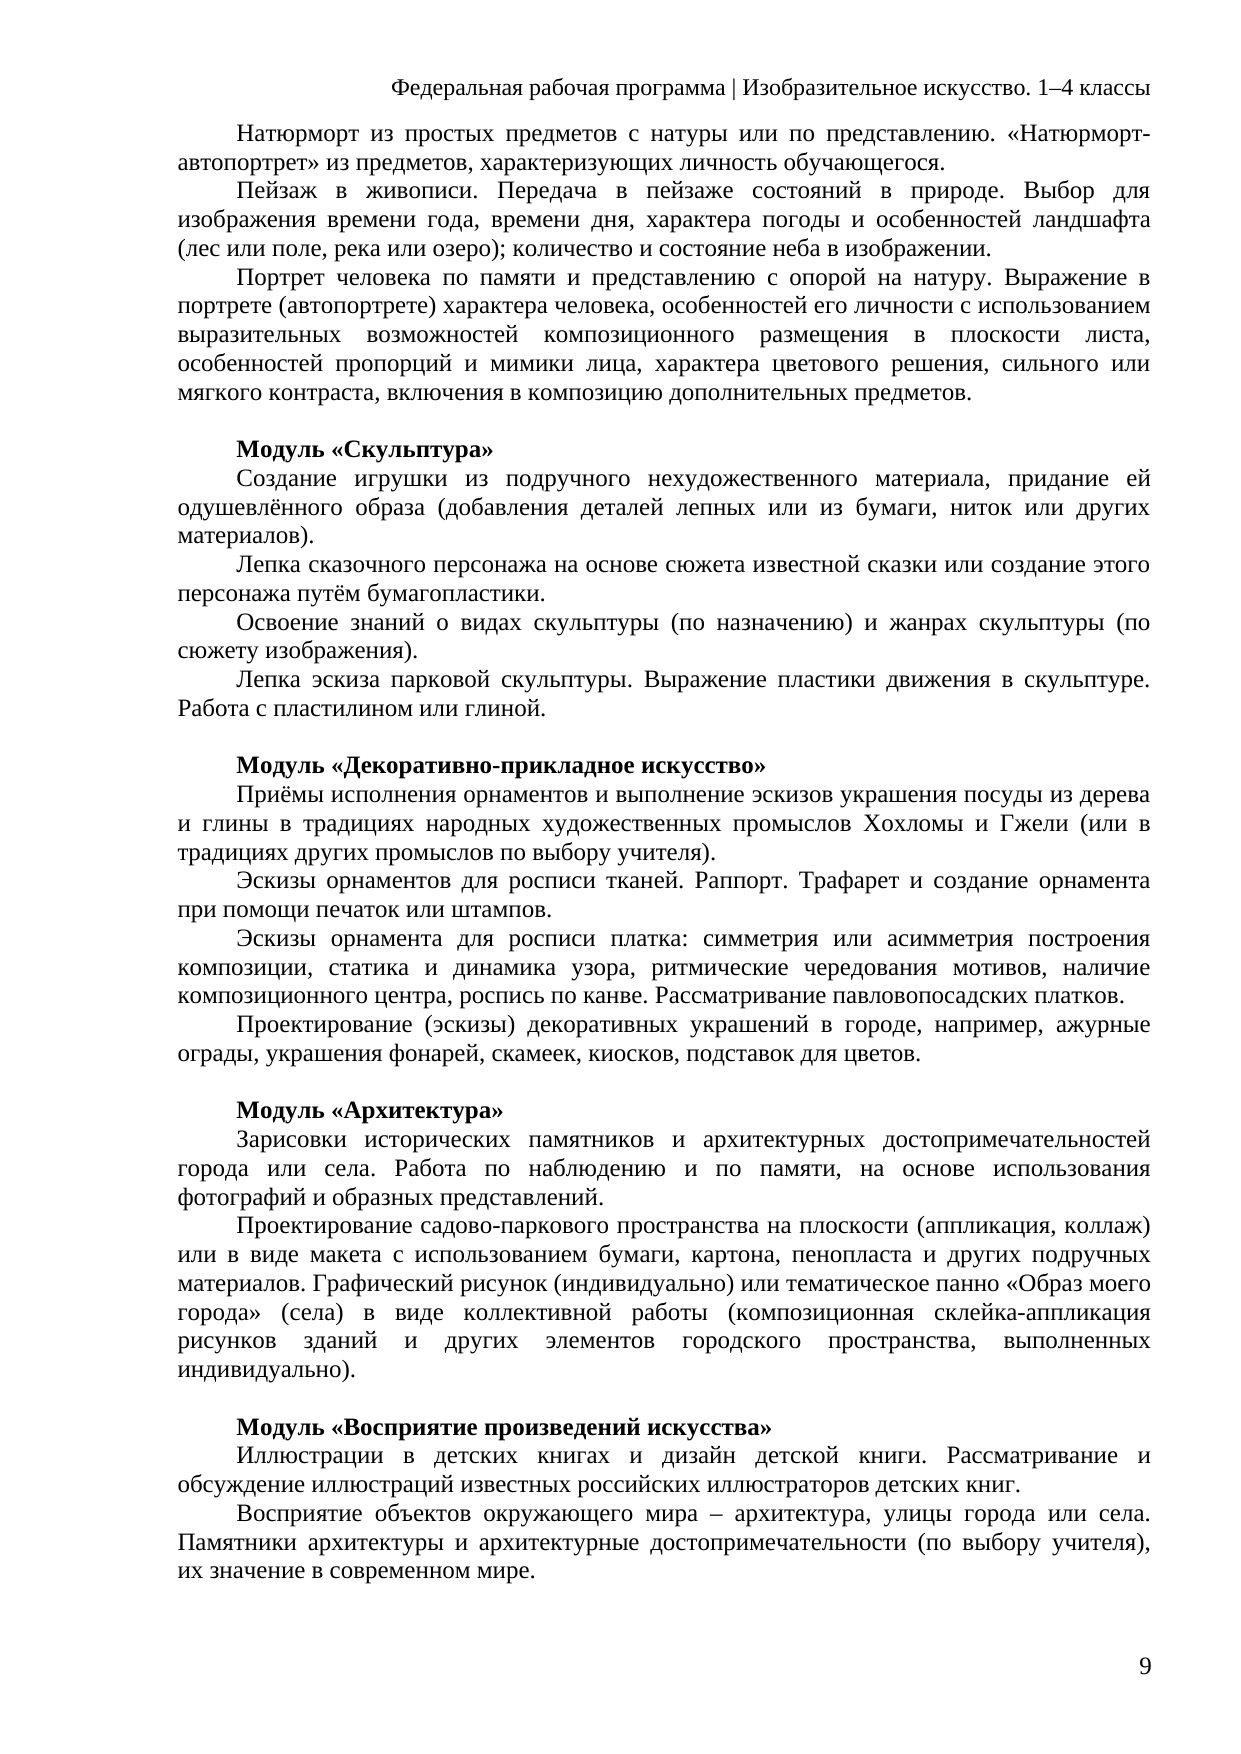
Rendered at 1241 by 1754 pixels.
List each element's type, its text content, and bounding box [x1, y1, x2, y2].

text Портрет человека по памяти и представлению с опорой на натуру. Выражение в портрете (автопортрете) характера человека, особенностей его личности с использованием выразительных возможностей композиционного размещения в плоскости листа, особенностей пропорций и мимики лица, характера цветового решения, сильного или мягкого контраста, включения в композицию дополнительных предметов. [177, 262, 1152, 406]
text Модуль «Архитектура» [177, 1096, 1152, 1124]
text Освоение знаний о видах скульптуры (по назначению) и жанрах скульптуры (по сюжету изображения). [177, 607, 1152, 664]
text Приёмы исполнения орнаментов и выполнение эскизов украшения посуды из дерева и глины в традициях народных художественных промыслов Хохломы и Гжели (или в традициях других промыслов по выбору учителя). [177, 779, 1152, 866]
text Модуль «Декоративно-прикладное искусство» [177, 751, 1152, 779]
text Проектирование (эскизы) декоративных украшений в городе, например, ажурные ограды, украшения фонарей, скамеек, киосков, подставок для цветов. [177, 1009, 1152, 1067]
text Эскизы орнамента для росписи платка: симметрия или асимметрия построения композиции, статика и динамика узора, ритмические чередования мотивов, наличие композиционного центра, роспись по канве. Рассматривание павловопосадских платков. [177, 923, 1152, 1009]
text Модуль «Скульптура» [177, 434, 1152, 463]
text Создание игрушки из подручного нехудожественного материала, придание ей одушевлённого образа (добавления деталей лепных или из бумаги, ниток или других материалов). [177, 463, 1152, 549]
text Иллюстрации в детских книгах и дизайн детской книги. Рассматривание и обсуждение иллюстраций известных российских иллюстраторов детских книг. [177, 1441, 1152, 1498]
text Лепка сказочного персонажа на основе сюжета известной сказки или создание этого персонажа путём бумагопластики. [177, 549, 1152, 607]
text Зарисовки исторических памятников и архитектурных достопримечательностей города или села. Работа по наблюдению и по памяти, на основе использования фотографий и образных представлений. [177, 1124, 1152, 1211]
text Лепка эскиза парковой скульптуры. Выражение пластики движения в скульптуре. Работа с пластилином или глиной. [177, 664, 1152, 722]
text Проектирование садово-паркового пространства на плоскости (аппликация, коллаж) или в виде макета с использованием бумаги, картона, пенопласта и других подручных материалов. Графический рисунок (индивидуально) или тематическое панно «Образ моего города» (села) в виде коллективной работы (композиционная склейка-аппликация рисунков зданий и других элементов городского пространства, выполненных индивидуально). [177, 1211, 1152, 1383]
text Эскизы орнаментов для росписи тканей. Раппорт. Трафарет и создание орнамента при помощи печаток или штампов. [177, 866, 1152, 923]
text Натюрморт из простых предметов с натуры или по представлению. «Натюрморт-автопортрет» из предметов, характеризующих личность обучающегося. [177, 118, 1152, 176]
text Модуль «Восприятие произведений искусства» [177, 1412, 1152, 1441]
text Восприятие объектов окружающего мира – архитектура, улицы города или села. Памятники архитектуры и архитектурные достопримечательности (по выбору учителя), их значение в современном мире. [177, 1498, 1152, 1584]
text Пейзаж в живописи. Передача в пейзаже состояний в природе. Выбор для изображения времени года, времени дня, характера погоды и особенностей ландшафта (лес или поле, река или озеро); количество и состояние неба в изображении. [177, 176, 1152, 262]
